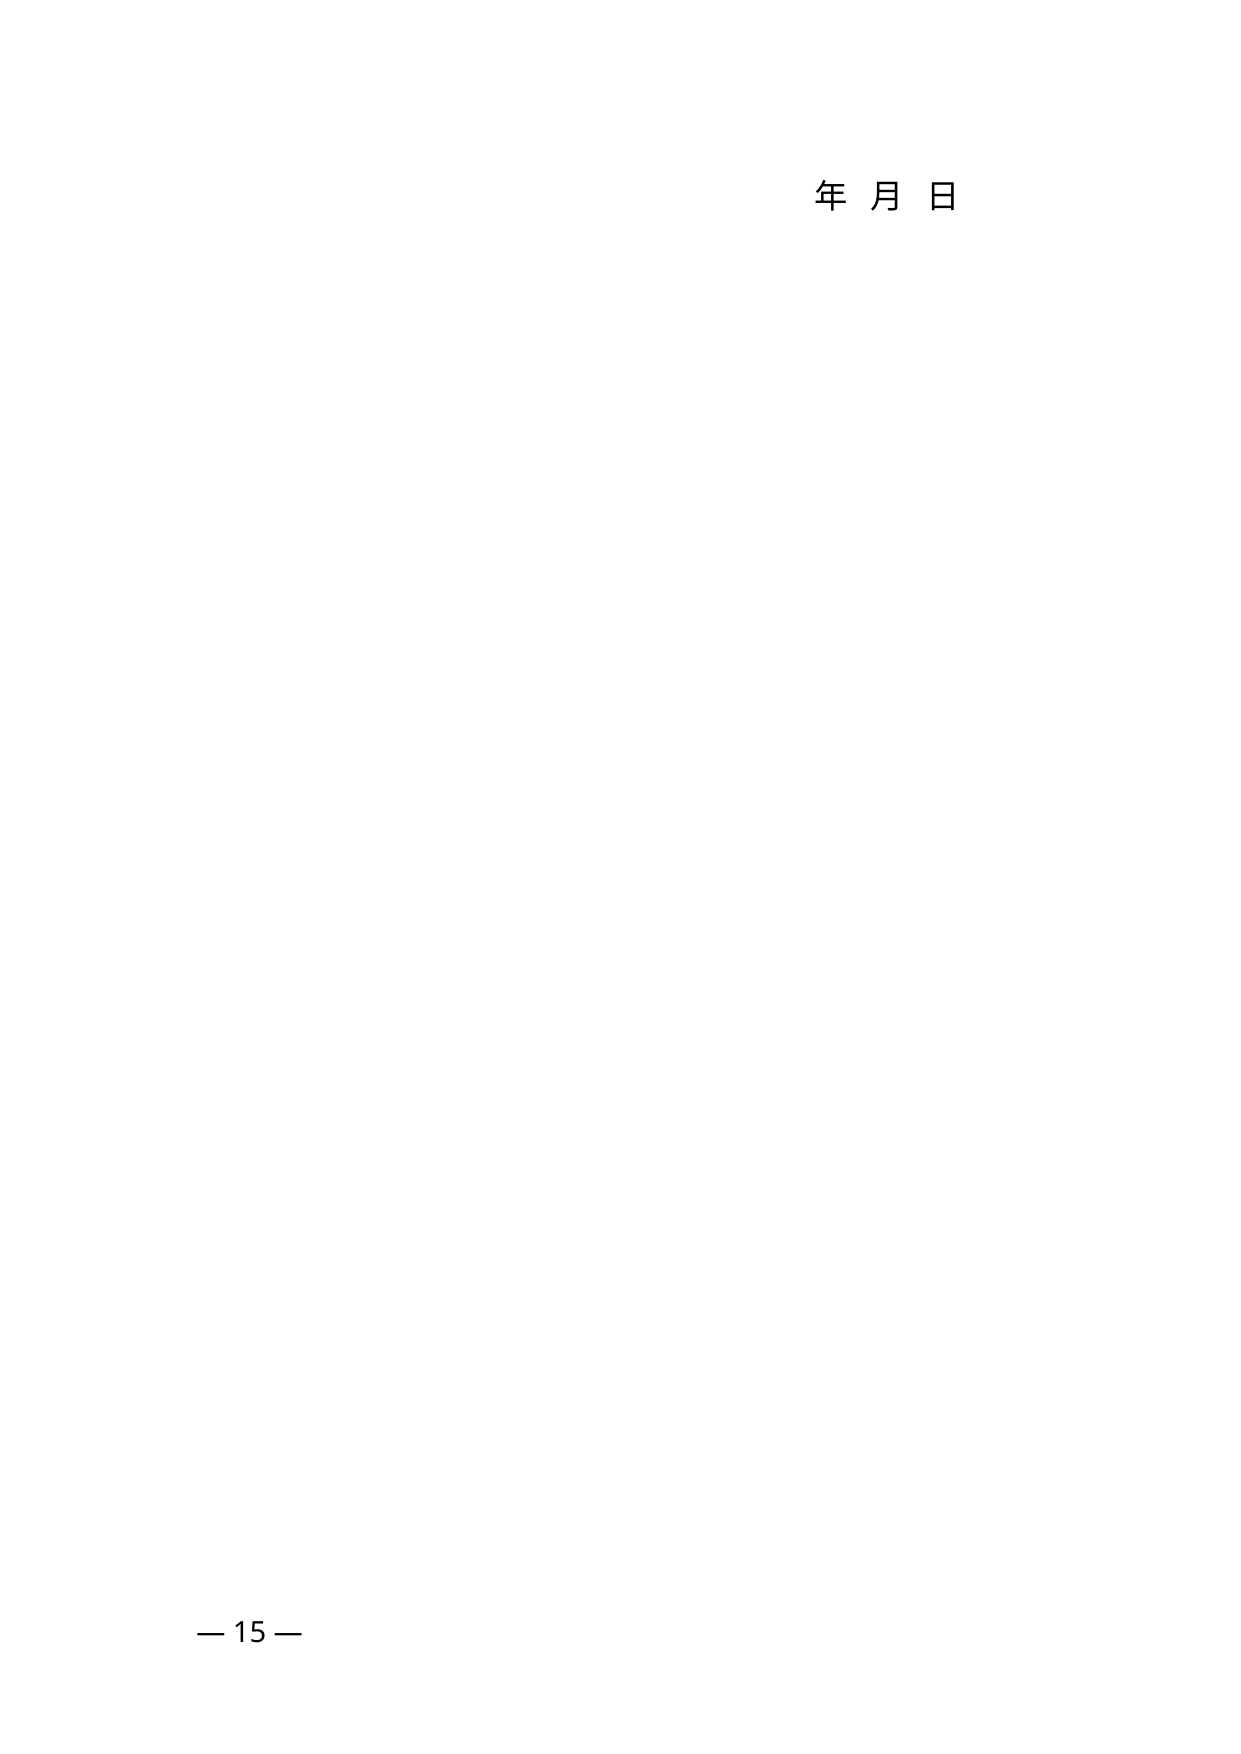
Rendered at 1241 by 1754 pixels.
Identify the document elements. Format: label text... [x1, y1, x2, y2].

text 年 月 日 [187, 162, 959, 227]
